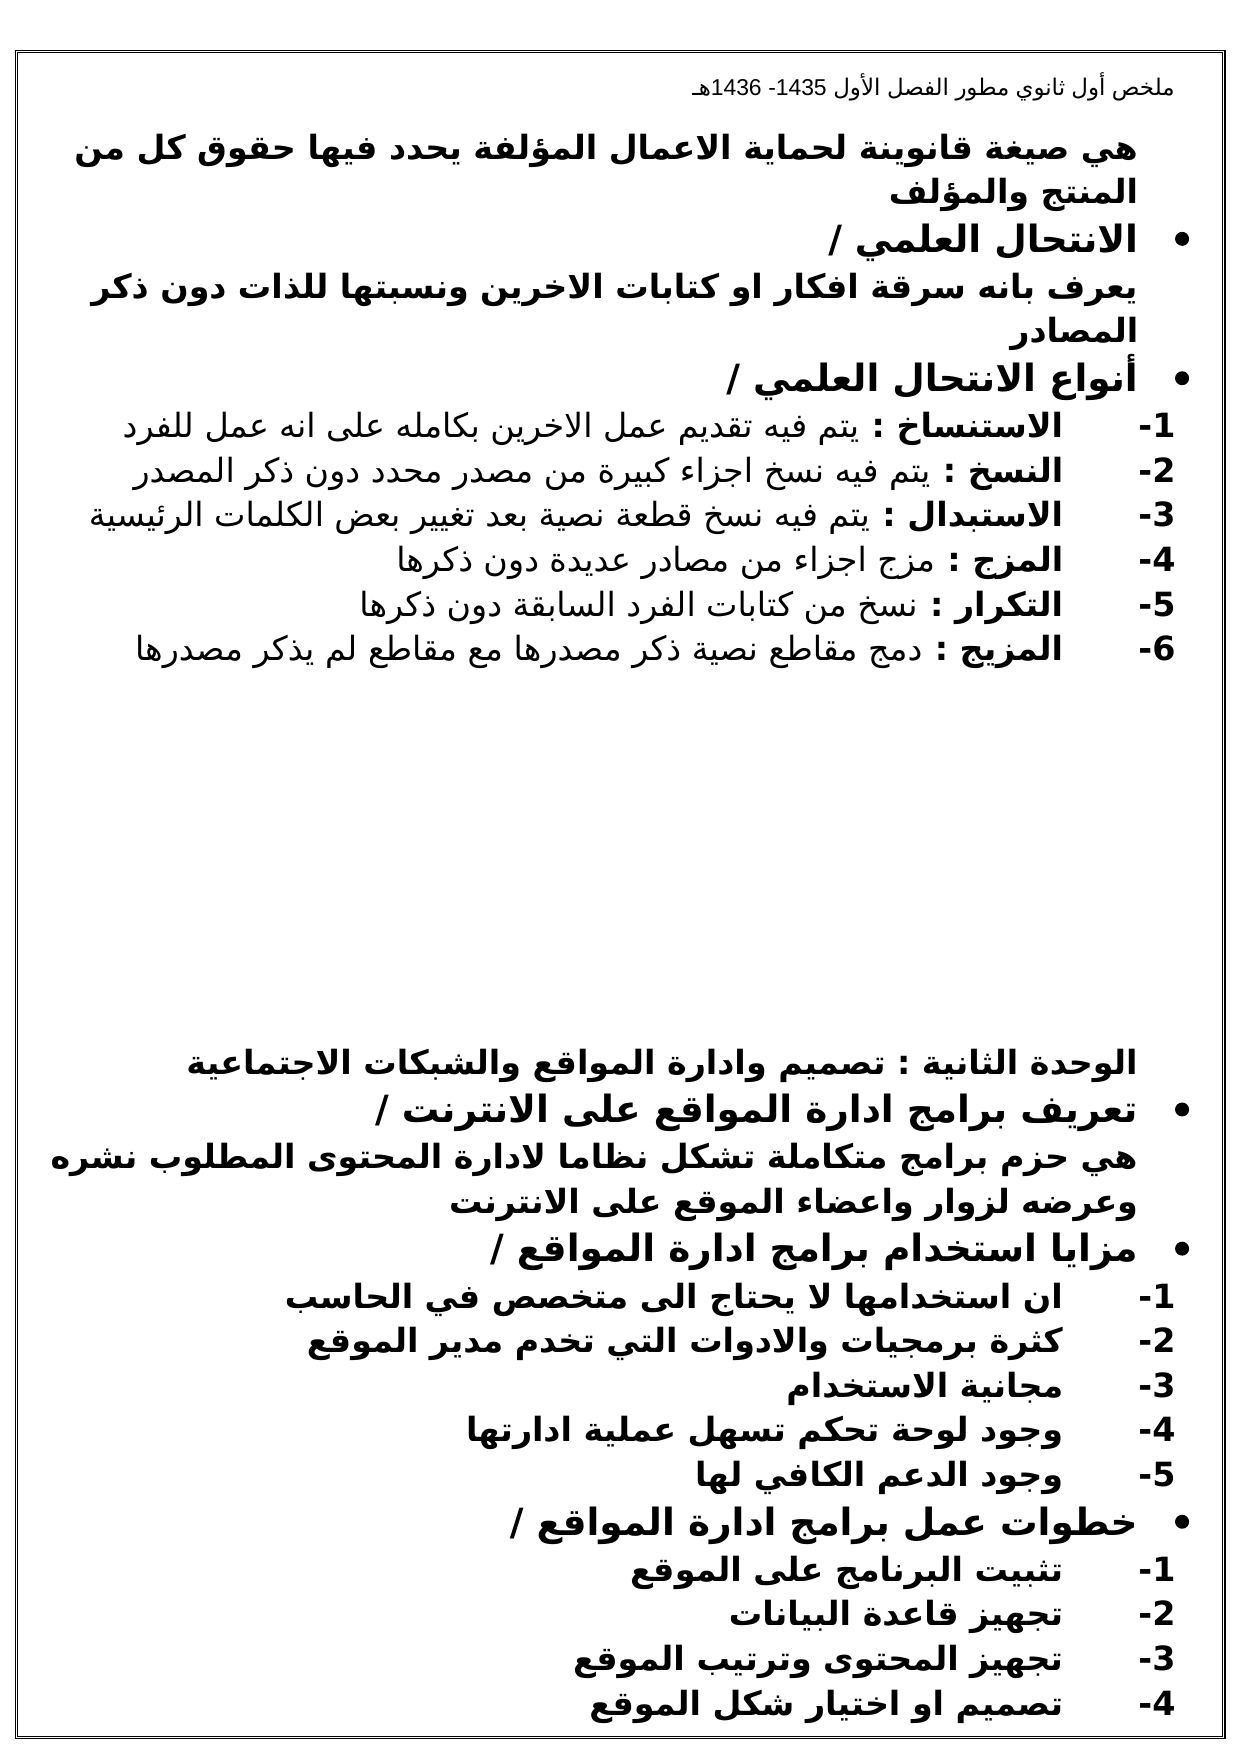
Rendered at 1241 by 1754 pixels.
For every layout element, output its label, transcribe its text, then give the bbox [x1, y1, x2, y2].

list تجهيز المحتوى وترتيب الموقع [18, 1639, 1138, 1678]
list الوحدة الثانية : تصميم وادارة المواقع والشبكات الاجتماعية [18, 1043, 1138, 1082]
list أنواع الانتحال العلمي / [18, 357, 1176, 400]
list المزيج : دمج مقاطع نصية ذكر مصدرها مع مقاطع لم يذكر مصدرها [18, 629, 1138, 668]
list هي حزم برامج متكاملة تشكل نظاما لادارة المحتوى المطلوب نشره وعرضه لزوار واعضاء الموقع على الانترنت [18, 1138, 1138, 1221]
list ان استخدامها لا يحتاج الى متخصص في الحاسب [18, 1277, 1138, 1316]
list وجود لوحة تحكم تسهل عملية ادارتها [18, 1411, 1138, 1450]
list هي صيغة قانوينة لحماية الاعمال المؤلفة يحدد فيها حقوق كل من المنتج والمؤلف [18, 128, 1138, 212]
list مزايا استخدام برامج ادارة المواقع / [18, 1227, 1176, 1271]
list الاستبدال : يتم فيه نسخ قطعة نصية بعد تغيير بعض الكلمات الرئيسية [18, 496, 1138, 535]
list التكرار : نسخ من كتابات الفرد السابقة دون ذكرها [18, 585, 1138, 624]
list تثبيت البرنامج على الموقع [18, 1550, 1138, 1589]
list وجود الدعم الكافي لها [18, 1456, 1138, 1494]
list المزج : مزج اجزاء من مصادر عديدة دون ذكرها [18, 540, 1138, 579]
list النسخ : يتم فيه نسخ اجزاء كبيرة من مصدر محدد دون ذكر المصدر [18, 451, 1138, 490]
list تعريف برامج ادارة المواقع على الانترنت / [18, 1088, 1176, 1131]
list يعرف بانه سرقة افكار او كتابات الاخرين ونسبتها للذات دون ذكر المصادر [18, 267, 1138, 351]
list مجانية الاستخدام [18, 1366, 1138, 1405]
list الاستنساخ : يتم فيه تقديم عمل الاخرين بكامله على انه عمل للفرد [18, 407, 1138, 446]
list تصميم او اختيار شكل الموقع [18, 1684, 1138, 1723]
list الانتحال العلمي / [18, 217, 1176, 261]
list خطوات عمل برامج ادارة المواقع / [18, 1500, 1176, 1544]
list كثرة برمجيات والادوات التي تخدم مدير الموقع [18, 1322, 1138, 1361]
list تجهيز قاعدة البيانات [18, 1595, 1138, 1634]
